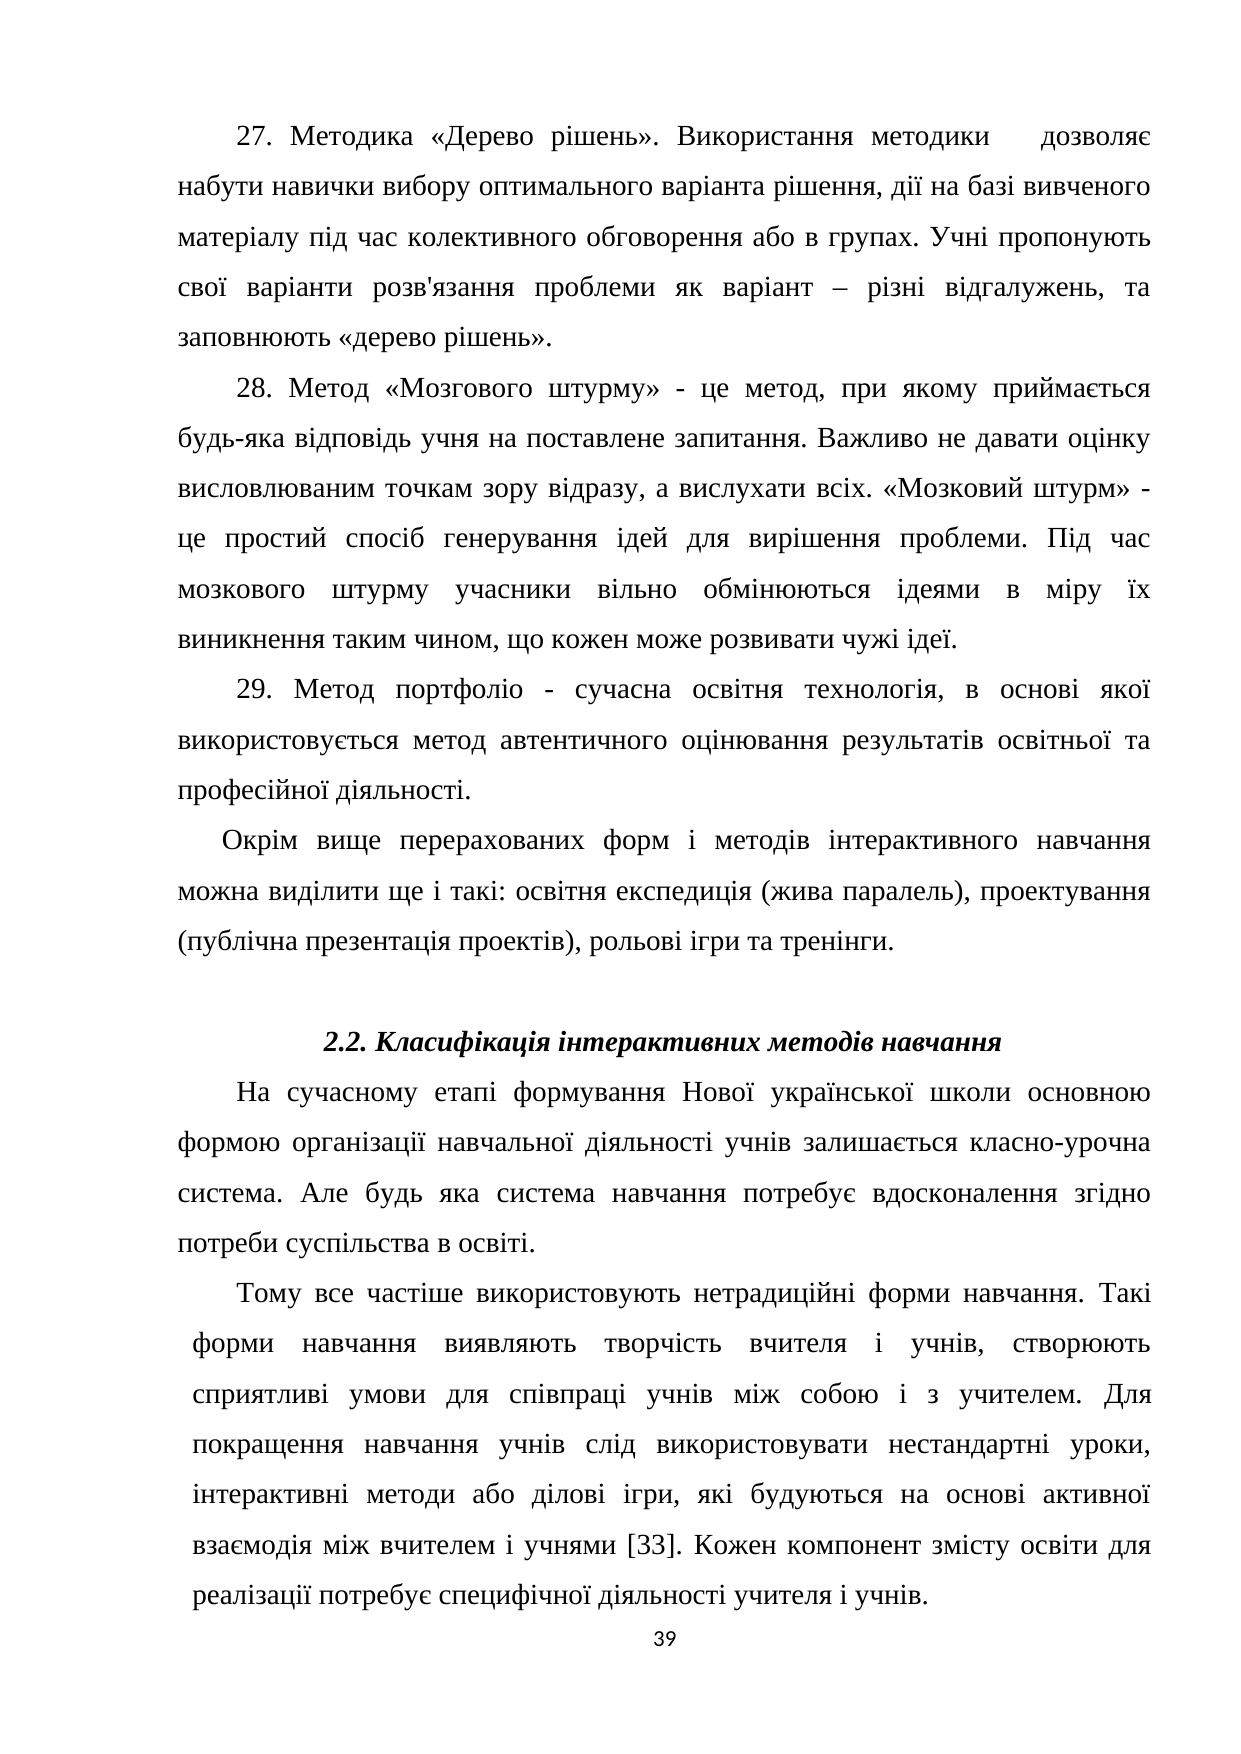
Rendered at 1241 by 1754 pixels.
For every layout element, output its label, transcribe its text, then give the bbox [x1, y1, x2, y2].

text На сучасному етапі формування Нової української школи основною формою організації навчальної діяльності учнів залишається класно-урочна система. Але будь яка система навчання потребує вдосконалення згідно потреби суспільства в освіті. [177, 1074, 1152, 1258]
text Окрім вище перерахованих форм і методів інтерактивного навчання можна виділити ще і такі: освітня експедиція (жива паралель), проектування (публічна презентація проектів), рольові ігри та тренінги. [177, 822, 1152, 957]
text 27. Методика «Дерево рішень». Використання методики дозволяє набути навички вибору оптимального варіанта рішення, дії на базі вивченого матеріалу під час колективного обговорення або в групах. Учні пропонують свої варіанти розв'язання проблеми як варіант – різні відгалужень, та заповнюють «дерево рішень». [177, 118, 1152, 353]
text Тому все частіше використовують нетрадиційні форми навчання. Такі форми навчання виявляють творчість вчителя і учнів, створюють сприятливі умови для співпраці учнів між собою і з учителем. Для покращення навчання учнів слід використовувати нестандартні уроки, інтерактивні методи або ділові ігри, які будуються на основі активної взаємодія між вчителем і учнями [33]. Кожен компонент змісту освіти для реалізації потребує специфічної діяльності учителя і учнів. [192, 1275, 1152, 1611]
text 2.2. Класифікація інтерактивних методів навчання [177, 1024, 1152, 1057]
text 28. Метод «Мозгового штурму» - це метод, при якому приймається будь-яка відповідь учня на поставлене запитання. Важливо не давати оцінку висловлюваним точкам зору відразу, а вислухати всіх. «Мозковий штурм» - це простий спосіб генерування ідей для вирішення проблеми. Під час мозкового штурму учасники вільно обмінюються ідеями в міру їх виникнення таким чином, що кожен може розвивати чужі ідеї. [177, 370, 1152, 655]
text 29. Метод портфоліо - сучасна освітня технологія, в основі якої використовується метод автентичного оцінювання результатів освітньої та професійної діяльності. [177, 672, 1152, 806]
